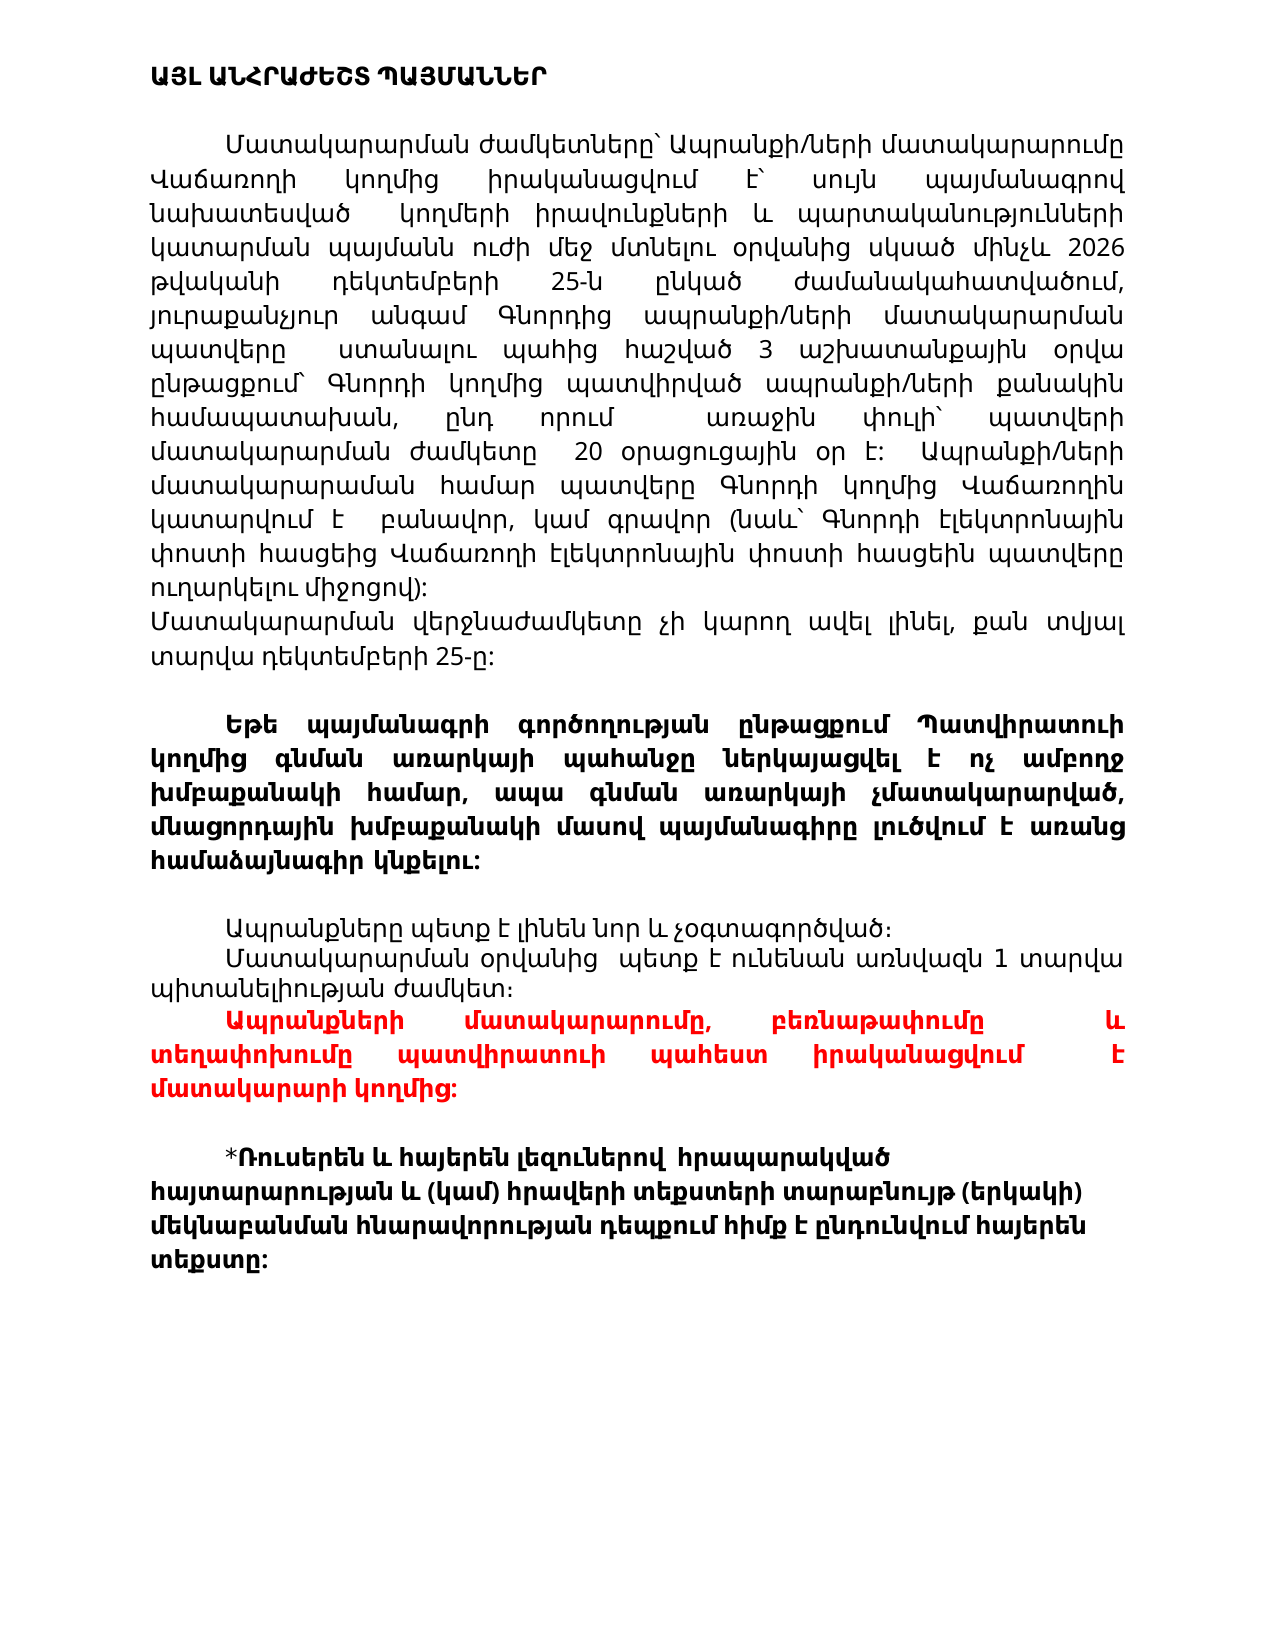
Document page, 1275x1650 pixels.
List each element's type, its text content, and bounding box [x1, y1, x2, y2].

text Եթե պայմանագրի գործողության ընթացքում Պատվիրատուի կողմից գնման առարկայի պահանջը ներկայացվել է ոչ ամբողջ խմբաքանակի համար, ապա գնման առարկայի չմատակարարված, մնացորդային խմբաքանակի մասով պայմանագիրը լուծվում է առանց համաձայնագիր կնքելու: [150, 706, 1125, 877]
text Մատակարարման օրվանից պետք է ունենան առնվազն 1 տարվա պիտանելիության ժամկետ։ [150, 945, 1125, 1003]
text Մատակարարման վերջնաժամկետը չի կարող ավել լինել, քան տվյալ տարվա դեկտեմբերի 25-ը: [150, 604, 1125, 672]
text *Ռուսերեն և հայերեն լեզուներով հրապարակված հայտարարության և (կամ) հրավերի տեքստերի տարաբնույթ (երկակի) մեկնաբանման հնարավորության դեպքում հիմք է ընդունվում հայերեն տեքստը: [150, 1139, 1125, 1276]
text ԱՅԼ ԱՆՀՐԱԺԵՇՏ ՊԱՅՄԱՆՆԵՐ [150, 59, 1125, 93]
text Ապրանքների մատակարարումը, բեռնաթափումը և տեղափոխումը պատվիրատուի պահեստ իրականացվում է մատակարարի կողմից: [150, 1003, 1125, 1105]
text Ապրանքները պետք է լինեն նոր և չօգտագործված։ [150, 911, 1125, 945]
text Մատակարարման ժամկետները՝ Ապրանքի/ների մատակարարումը Վաճառողի կողմից իրականացվում է՝ սույն պայմանագրով նախատեսված կողմերի իրավունքների և պարտականությունների կատարման պայմանն ուժի մեջ մտնելու օրվանից սկսած մինչև 2026 թվականի դեկտեմբերի 25-ն ընկած ժամանակահատվածում, յուրաքանչյուր անգամ Գնորդից ապրանքի/ների մատակարարման պատվերը ստանալու պահից հաշված 3 աշխատանքային օրվա ընթացքում՝ Գնորդի կողմից պատվիրված ապրանքի/ների քանակին համապատախան, ընդ որում առաջին փուլի՝ պատվերի մատակարարման ժամկետը 20 օրացուցային օր է: Ապրանքի/ների մատակարարաման համար պատվերը Գնորդի կողմից Վաճառողին կատարվում է բանավոր, կամ գրավոր (նաև՝ Գնորդի էլեկտրոնային փոստի հասցեից Վաճառողի էլեկտրոնային փոստի հասցեին պատվերը ուղարկելու միջոցով): [150, 127, 1125, 604]
